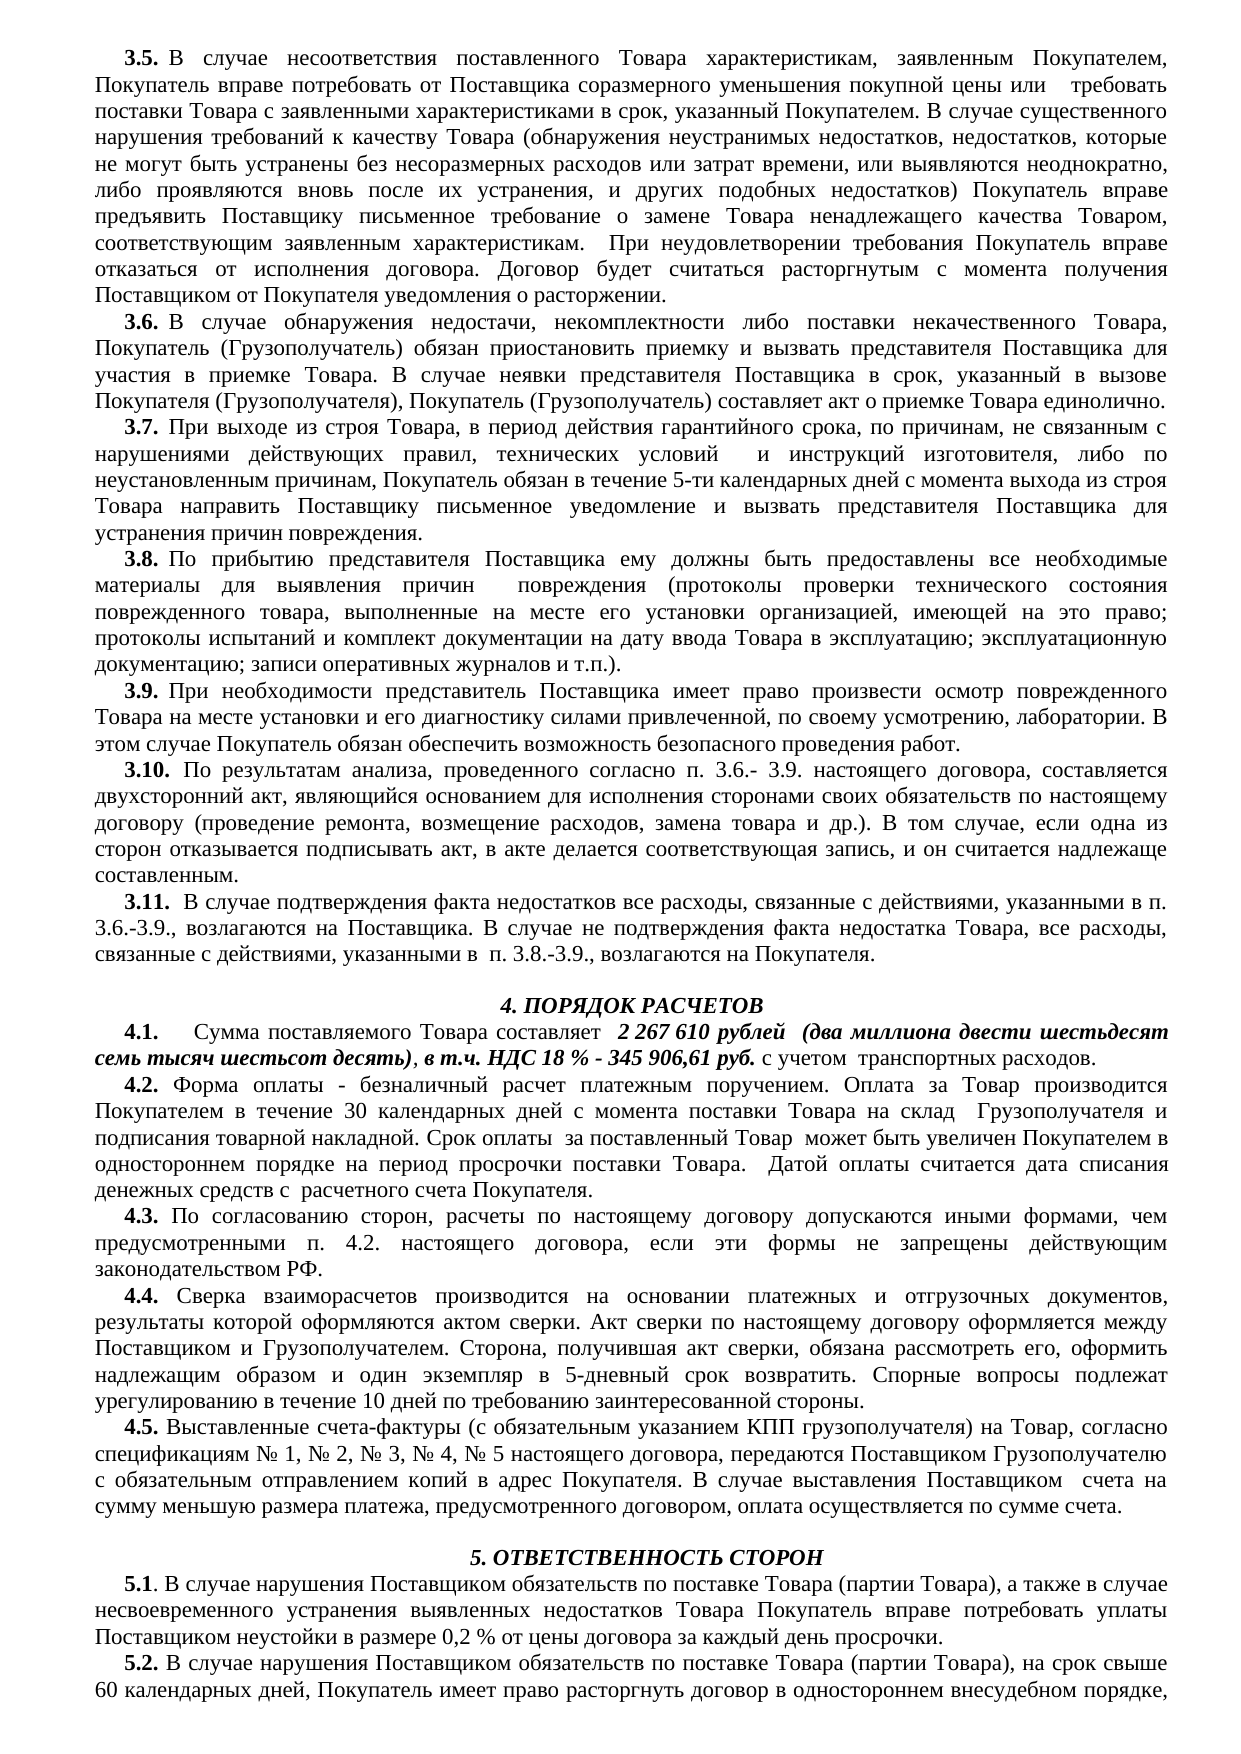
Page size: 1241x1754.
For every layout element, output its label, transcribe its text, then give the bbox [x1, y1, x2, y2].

list Сумма поставляемого Товара составляет 2 267 610 рублей (два миллиона двести шестьдесят семь тысяч шестьсот десять), в т.ч. НДС 18 % - 345 906,61 руб. с учетом транспортных расходов. [94, 1018, 1169, 1071]
list 4.4. Сверка взаиморасчетов производится на основании платежных и отгрузочных документов, результаты которой оформляются актом сверки. Акт сверки по настоящему договору оформляется между Поставщиком и Грузополучателем. Сторона, получившая акт сверки, обязана рассмотреть его, оформить надлежащим образом и один экземпляр в 5-дневный срок возвратить. Спорные вопросы подлежат урегулированию в течение 10 дней по требованию заинтересованной стороны. [94, 1282, 1169, 1413]
list В случае несоответствия поставленного Товара характеристикам, заявленным Покупателем, Покупатель вправе потребовать от Поставщика соразмерного уменьшения покупной цены или требовать поставки Товара с заявленными характеристиками в срок, указанный Покупателем. В случае существенного нарушения требований к качеству Товара (обнаружения неустранимых недостатков, недостатков, которые не могут быть устранены без несоразмерных расходов или затрат времени, или выявляются неоднократно, либо проявляются вновь после их устранения, и других подобных недостатков) Покупатель вправе предъявить Поставщику письменное требование о замене Товара ненадлежащего качества Товаром, соответствующим заявленным характеристикам. При неудовлетворении требования Покупатель вправе отказаться от исполнения договора. Договор будет считаться расторгнутым с момента получения Поставщиком от Покупателя уведомления о расторжении. [94, 44, 1169, 308]
list При выходе из строя Товара, в период действия гарантийного срока, по причинам, не связанным с нарушениями действующих правил, технических условий и инструкций изготовителя, либо по неустановленным причинам, Покупатель обязан в течение 5-ти календарных дней с момента выхода из строя Товара направить Поставщику письменное уведомление и вызвать представителя Поставщика для устранения причин повреждения. [94, 413, 1169, 545]
list По прибытию представителя Поставщика ему должны быть предоставлены все необходимые материалы для выявления причин повреждения (протоколы проверки технического состояния поврежденного товара, выполненные на месте его установки организацией, имеющей на это право; протоколы испытаний и комплект документации на дату ввода Товара в эксплуатацию; эксплуатационную документацию; записи оперативных журналов и т.п.). [94, 545, 1169, 677]
text 5. ОТВЕТСТВЕННОСТЬ СТОРОН [94, 1544, 1169, 1570]
list В случае подтверждения факта недостатков все расходы, связанные с действиями, указанными в п. 3.6.-3.9., возлагаются на Поставщика. В случае не подтверждения факта недостатка Товара, все расходы, связанные с действиями, указанными в п. 3.8.-3.9., возлагаются на Покупателя. [94, 888, 1169, 967]
text 4.5. Выставленные счета-фактуры (с обязательным указанием КПП грузополучателя) на Товар, согласно спецификациям № 1, № 2, № 3, № 4, № 5 настоящего договора, передаются Поставщиком Грузополучателю с обязательным отправлением копий в адрес Покупателя. В случае выставления Поставщиком счета на сумму меньшую размера платежа, предусмотренного договором, оплата осуществляется по сумме счета. [94, 1413, 1169, 1519]
text 4. ПОРЯДОК РАСЧЕТОВ [94, 992, 1169, 1018]
list При необходимости представитель Поставщика имеет право произвести осмотр поврежденного Товара на месте установки и его диагностику силами привлеченной, по своему усмотрению, лаборатории. В этом случае Покупатель обязан обеспечить возможность безопасного проведения работ. [94, 677, 1169, 756]
text 5.1. В случае нарушения Поставщиком обязательств по поставке Товара (партии Товара), а также в случае несвоевременного устранения выявленных недостатков Товара Покупатель вправе потребовать уплаты Поставщиком неустойки в размере 0,2 % от цены договора за каждый день просрочки. [94, 1570, 1169, 1649]
text 4.2. Форма оплаты - безналичный расчет платежным поручением. Оплата за Товар производится Покупателем в течение 30 календарных дней с момента поставки Товара на склад Грузополучателя и подписания товарной накладной. Срок оплаты за поставленный Товар может быть увеличен Покупателем в одностороннем порядке на период просрочки поставки Товара. Датой оплаты считается дата списания денежных средств с расчетного счета Покупателя. [94, 1071, 1169, 1203]
list В случае обнаружения недостачи, некомплектности либо поставки некачественного Товара, Покупатель (Грузополучатель) обязан приостановить приемку и вызвать представителя Поставщика для участия в приемке Товара. В случае неявки представителя Поставщика в срок, указанный в вызове Покупателя (Грузополучателя), Покупатель (Грузополучатель) составляет акт о приемке Товара единолично. [94, 308, 1169, 413]
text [94, 1649, 1169, 1702]
list По результатам анализа, проведенного согласно п. 3.6.- 3.9. настоящего договора, составляется двухсторонний акт, являющийся основанием для исполнения сторонами своих обязательств по настоящему договору (проведение ремонта, возмещение расходов, замена товара и др.). В том случае, если одна из сторон отказывается подписывать акт, в акте делается соответствующая запись, и он считается надлежаще составленным. [94, 756, 1169, 888]
text 4.3. По согласованию сторон, расчеты по настоящему договору допускаются иными формами, чем предусмотренными п. 4.2. настоящего договора, если эти формы не запрещены действующим законодательством РФ. [94, 1203, 1169, 1282]
